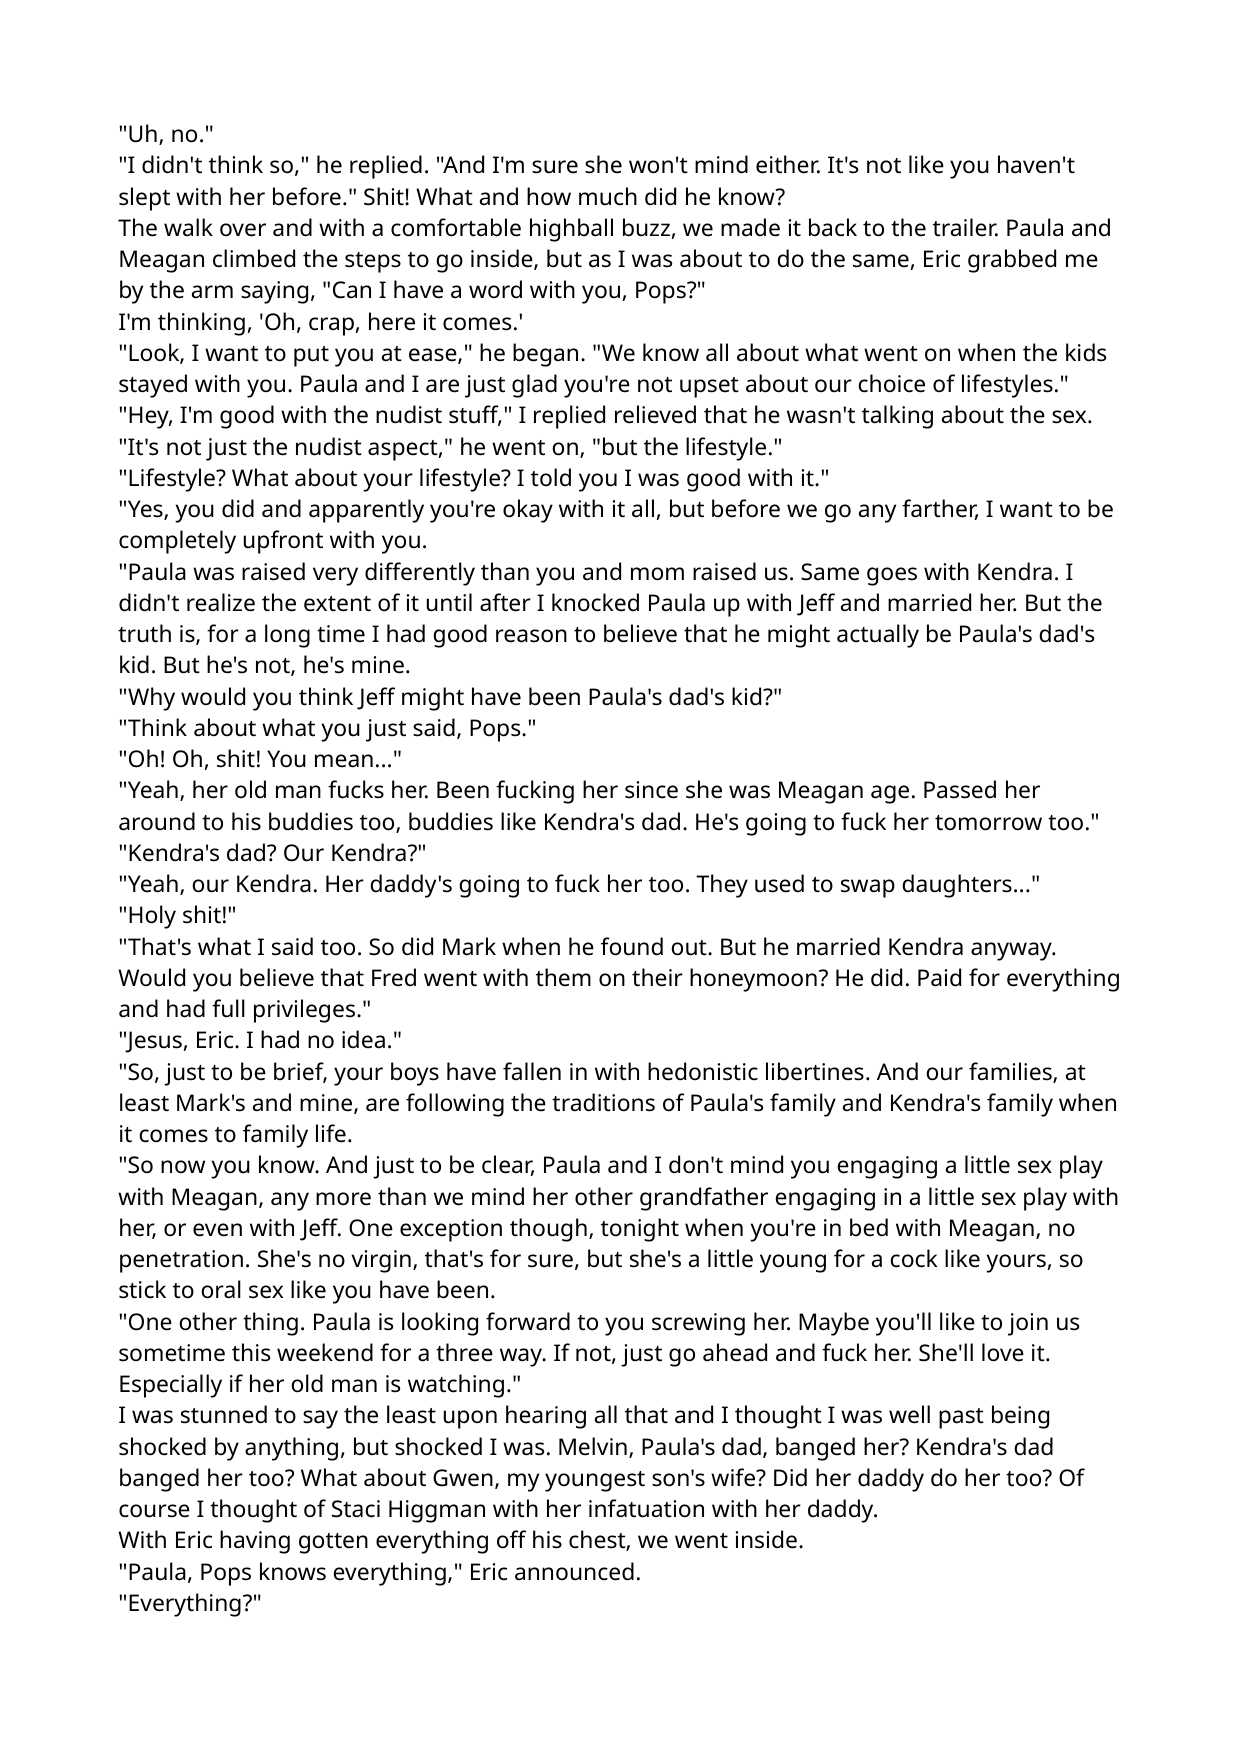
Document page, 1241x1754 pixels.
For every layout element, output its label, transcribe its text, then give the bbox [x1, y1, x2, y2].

text "I didn't think so," he replied. "And I'm sure she won't mind either. It's not like you haven't slept with her before." Shit! What and how much did he know? [118, 149, 1122, 212]
text "Yeah, her old man fucks her. Been fucking her since she was Meagan age. Passed her around to his buddies too, buddies like Kendra's dad. He's going to fuck her tomorrow too." [118, 774, 1122, 837]
text "Oh! Oh, shit! You mean..." [118, 743, 1122, 774]
text The walk over and with a comfortable highball buzz, we made it back to the trailer. Paula and Meagan climbed the steps to go inside, but as I was about to do the same, Eric grabbed me by the arm saying, "Can I have a word with you, Pops?" [118, 212, 1122, 306]
text "Paula, Pops knows everything," Eric announced. [118, 1556, 1122, 1587]
text "Hey, I'm good with the nudist stuff," I replied relieved that he wasn't talking about the sex. [118, 399, 1122, 431]
text "Think about what you just said, Pops." [118, 712, 1122, 743]
text I was stunned to say the least upon hearing all that and I thought I was well past being shocked by anything, but shocked I was. Melvin, Paula's dad, banged her? Kendra's dad banged her too? What about Gwen, my youngest son's wife? Did her daddy do her too? Of course I thought of Staci Higgman with her infatuation with her daddy. [118, 1399, 1122, 1524]
text "Why would you think Jeff might have been Paula's dad's kid?" [118, 681, 1122, 712]
text "Holy shit!" [118, 899, 1122, 931]
text "So now you know. And just to be clear, Paula and I don't mind you engaging a little sex play with Meagan, any more than we mind her other grandfather engaging in a little sex play with her, or even with Jeff. One exception though, tonight when you're in bed with Meagan, no penetration. She's no virgin, that's for sure, but she's a little young for a cock like yours, so stick to oral sex like you have been. [118, 1149, 1122, 1306]
text "That's what I said too. So did Mark when he found out. But he married Kendra anyway. Would you believe that Fred went with them on their honeymoon? He did. Paid for everything and had full privileges." [118, 931, 1122, 1024]
text "Kendra's dad? Our Kendra?" [118, 837, 1122, 868]
text "Uh, no." [118, 118, 1122, 149]
text "So, just to be brief, your boys have fallen in with hedonistic libertines. And our families, at least Mark's and mine, are following the traditions of Paula's family and Kendra's family when it comes to family life. [118, 1056, 1122, 1149]
text "Yeah, our Kendra. Her daddy's going to fuck her too. They used to swap daughters..." [118, 868, 1122, 899]
text "Lifestyle? What about your lifestyle? I told you I was good with it." [118, 462, 1122, 493]
text "Everything?" [118, 1587, 1122, 1618]
text "Jesus, Eric. I had no idea." [118, 1024, 1122, 1056]
text "One other thing. Paula is looking forward to you screwing her. Maybe you'll like to join us sometime this weekend for a three way. If not, just go ahead and fuck her. She'll love it. Especially if her old man is watching." [118, 1306, 1122, 1399]
text With Eric having gotten everything off his chest, we went inside. [118, 1524, 1122, 1556]
text "It's not just the nudist aspect," he went on, "but the lifestyle." [118, 431, 1122, 462]
text I'm thinking, 'Oh, crap, here it comes.' [118, 306, 1122, 337]
text "Look, I want to put you at ease," he began. "We know all about what went on when the kids stayed with you. Paula and I are just glad you're not upset about our choice of lifestyles." [118, 337, 1122, 399]
text "Yes, you did and apparently you're okay with it all, but before we go any farther, I want to be completely upfront with you. [118, 493, 1122, 556]
text "Paula was raised very differently than you and mom raised us. Same goes with Kendra. I didn't realize the extent of it until after I knocked Paula up with Jeff and married her. But the truth is, for a long time I had good reason to believe that he might actually be Paula's dad's kid. But he's not, he's mine. [118, 556, 1122, 681]
